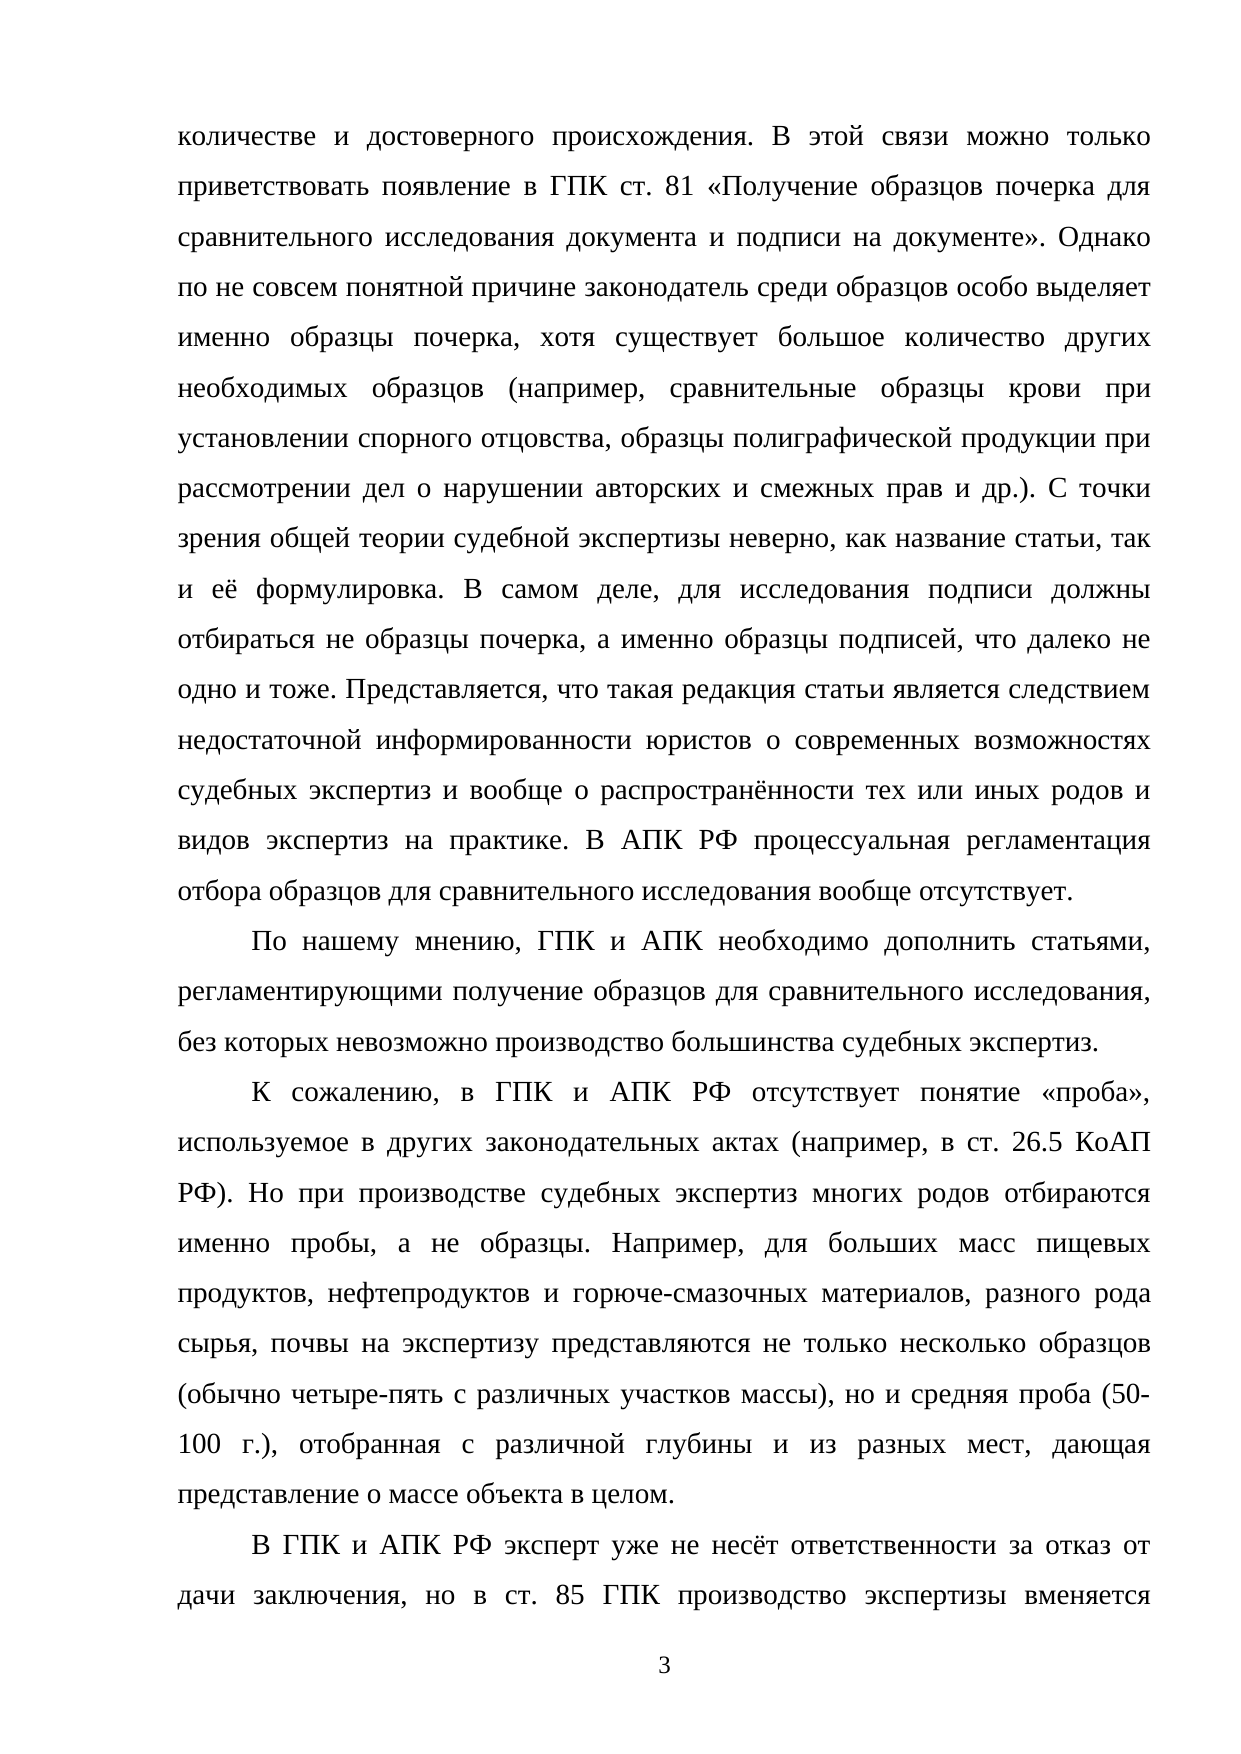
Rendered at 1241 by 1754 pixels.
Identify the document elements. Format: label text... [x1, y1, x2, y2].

text По нашему мнению, ГПК и АПК необходимо дополнить статьями, регламентирующими получение образцов для сравнительного исследования, без которых невозможно производство большинства судебных экспертиз. [177, 923, 1152, 1057]
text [177, 118, 1152, 906]
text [177, 1527, 1152, 1611]
text К сожалению, в ГПК и АПК РФ отсутствует понятие «проба», используемое в других законодательных актах (например, в ст. 26.5 КоАП РФ). Но при производстве судебных экспертиз многих родов отбираются именно пробы, а не образцы. Например, для больших масс пищевых продуктов, нефтепродуктов и горюче-смазочных материалов, разного рода сырья, почвы на экспертизу представляются не только несколько образцов (обычно четыре-пять с различных участков массы), но и средняя проба (50-100 г.), отобранная с различной глубины и из разных мест, дающая представление о массе объекта в целом. [177, 1074, 1152, 1510]
